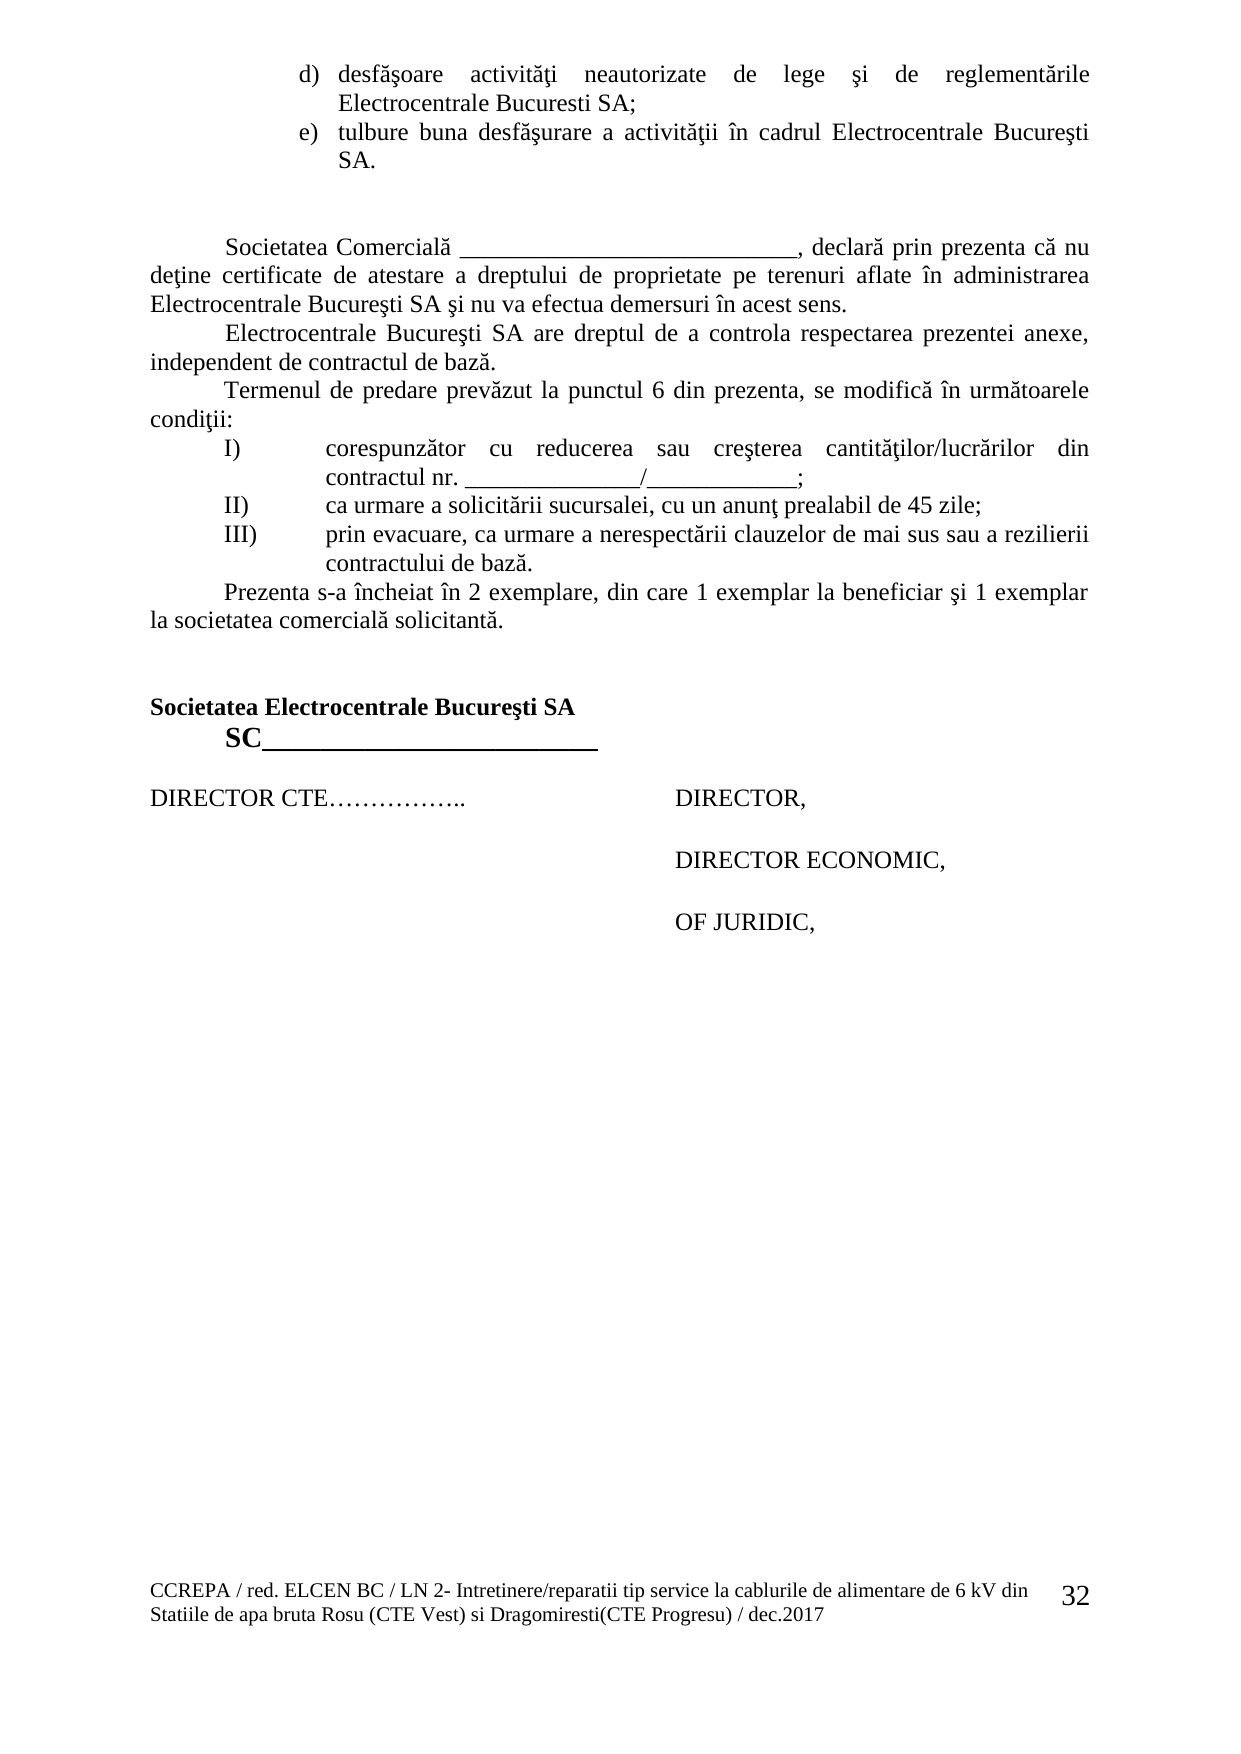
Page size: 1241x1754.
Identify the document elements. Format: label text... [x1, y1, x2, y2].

list ca urmare a solicitării sucursalei, cu un anunţ prealabil de 45 zile; [224, 490, 1090, 519]
list prin evacuare, ca urmare a nerespectării clauzelor de mai sus sau a rezilierii contractului de bază. [224, 519, 1090, 577]
subtitle Societatea Electrocentrale Bucureşti SA SC_______________________ [150, 692, 1090, 754]
text Societatea Comercială ___________________________, declară prin prezenta că nu deţine certificate de atestare a dreptului de proprietate pe terenuri aflate în administrarea Electrocentrale Bucureşti SA şi nu va efectua demersuri în acest sens. [150, 232, 1090, 318]
text Electrocentrale Bucureşti SA are dreptul de a controla respectarea prezentei anexe, independent de contractul de bază. [150, 318, 1090, 375]
text DIRECTOR ECONOMIC, [525, 845, 1090, 874]
list corespunzător cu reducerea sau creşterea cantităţilor/lucrărilor din contractul nr. ______________/____________; [224, 433, 1090, 490]
text Termenul de predare prevăzut la punctul 6 din prezenta, se modifică în următoarele condiţii: [150, 375, 1090, 433]
text OF JURIDIC, [150, 907, 1090, 936]
text DIRECTOR CTE…………….. DIRECTOR, [150, 783, 1090, 811]
text Prezenta s-a încheiat în 2 exemplare, din care 1 exemplar la beneficiar şi 1 exemplar la societatea comercială solicitantă. [150, 577, 1090, 634]
list tulbure buna desfăşurare a activităţii în cadrul Electrocentrale Bucureşti SA. [299, 117, 1090, 174]
list desfăşoare activităţi neautorizate de lege şi de reglementările Electrocentrale Bucuresti SA; [299, 59, 1090, 117]
